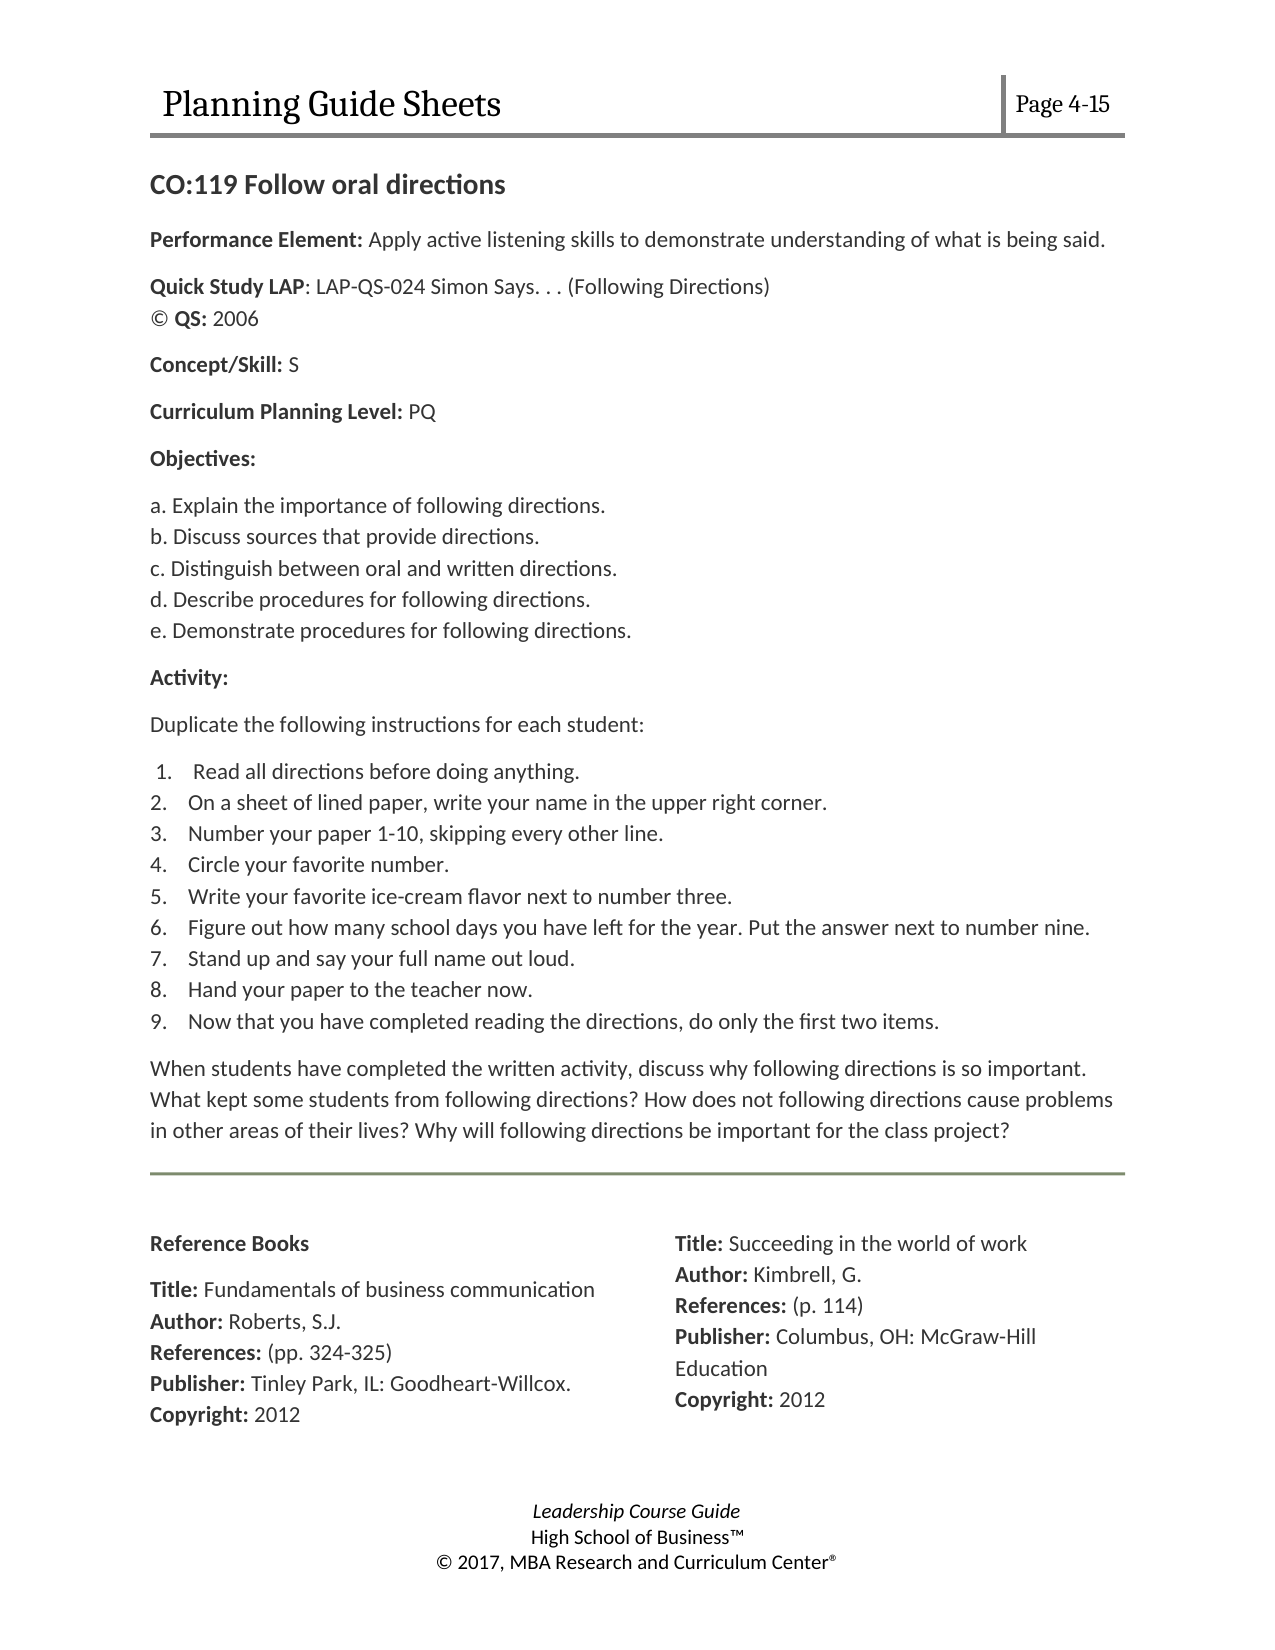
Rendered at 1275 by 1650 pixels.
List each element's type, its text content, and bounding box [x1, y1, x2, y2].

text Quick Study LAP: LAP-QS-024 Simon Says. . . (Following Directions) © QS: 2006 [150, 269, 1125, 332]
text CO:119 Follow oral directions [150, 166, 1125, 201]
text Activity: [150, 660, 1125, 691]
text Objectives: [150, 441, 1125, 472]
text 7. Stand up and say your full name out loud. [150, 941, 1125, 972]
text Concept/Skill: S [150, 347, 1125, 379]
text 9. Now that you have completed reading the directions, do only the first two items. [150, 1004, 1125, 1035]
text Title: Fundamentals of business communication Author: Roberts, S.J. References: (pp. 324-325) Publisher: Tinley Park, IL: Goodheart-Willcox. Copyright: 2012 [150, 1272, 600, 1429]
text When students have completed the written activity, discuss why following directions is so important. What kept some students from following directions? How does not following directions cause problems in other areas of their lives? Why will following directions be important for the class project? [150, 1051, 1125, 1144]
text 1. Read all directions before doing anything. [150, 754, 1125, 785]
text a. Explain the importance of following directions. b. Discuss sources that provide directions. c. Distinguish between oral and written directions. d. Describe procedures for following directions. e. Demonstrate procedures for following directions. [150, 488, 1125, 644]
text Reference Books [150, 1226, 600, 1257]
text 5. Write your favorite ice-cream flavor next to number three. [150, 879, 1125, 910]
text Duplicate the following instructions for each student: [150, 707, 1125, 738]
text Title: Succeeding in the world of work Author: Kimbrell, G. References: (p. 114) Publisher: Columbus, OH: McGraw-Hill Education Copyright: 2012 [675, 1226, 1125, 1413]
text Curriculum Planning Level: PQ [150, 394, 1125, 426]
text 2. On a sheet of lined paper, write your name in the upper right corner. [150, 785, 1125, 816]
text 6. Figure out how many school days you have left for the year. Put the answer next to number nine. [150, 910, 1125, 941]
text 8. Hand your paper to the teacher now. [150, 972, 1125, 1004]
text 4. Circle your favorite number. [150, 847, 1125, 879]
text 3. Number your paper 1-10, skipping every other line. [150, 816, 1125, 847]
text Performance Element: Apply active listening skills to demonstrate understanding of what is being said. [150, 222, 1125, 254]
